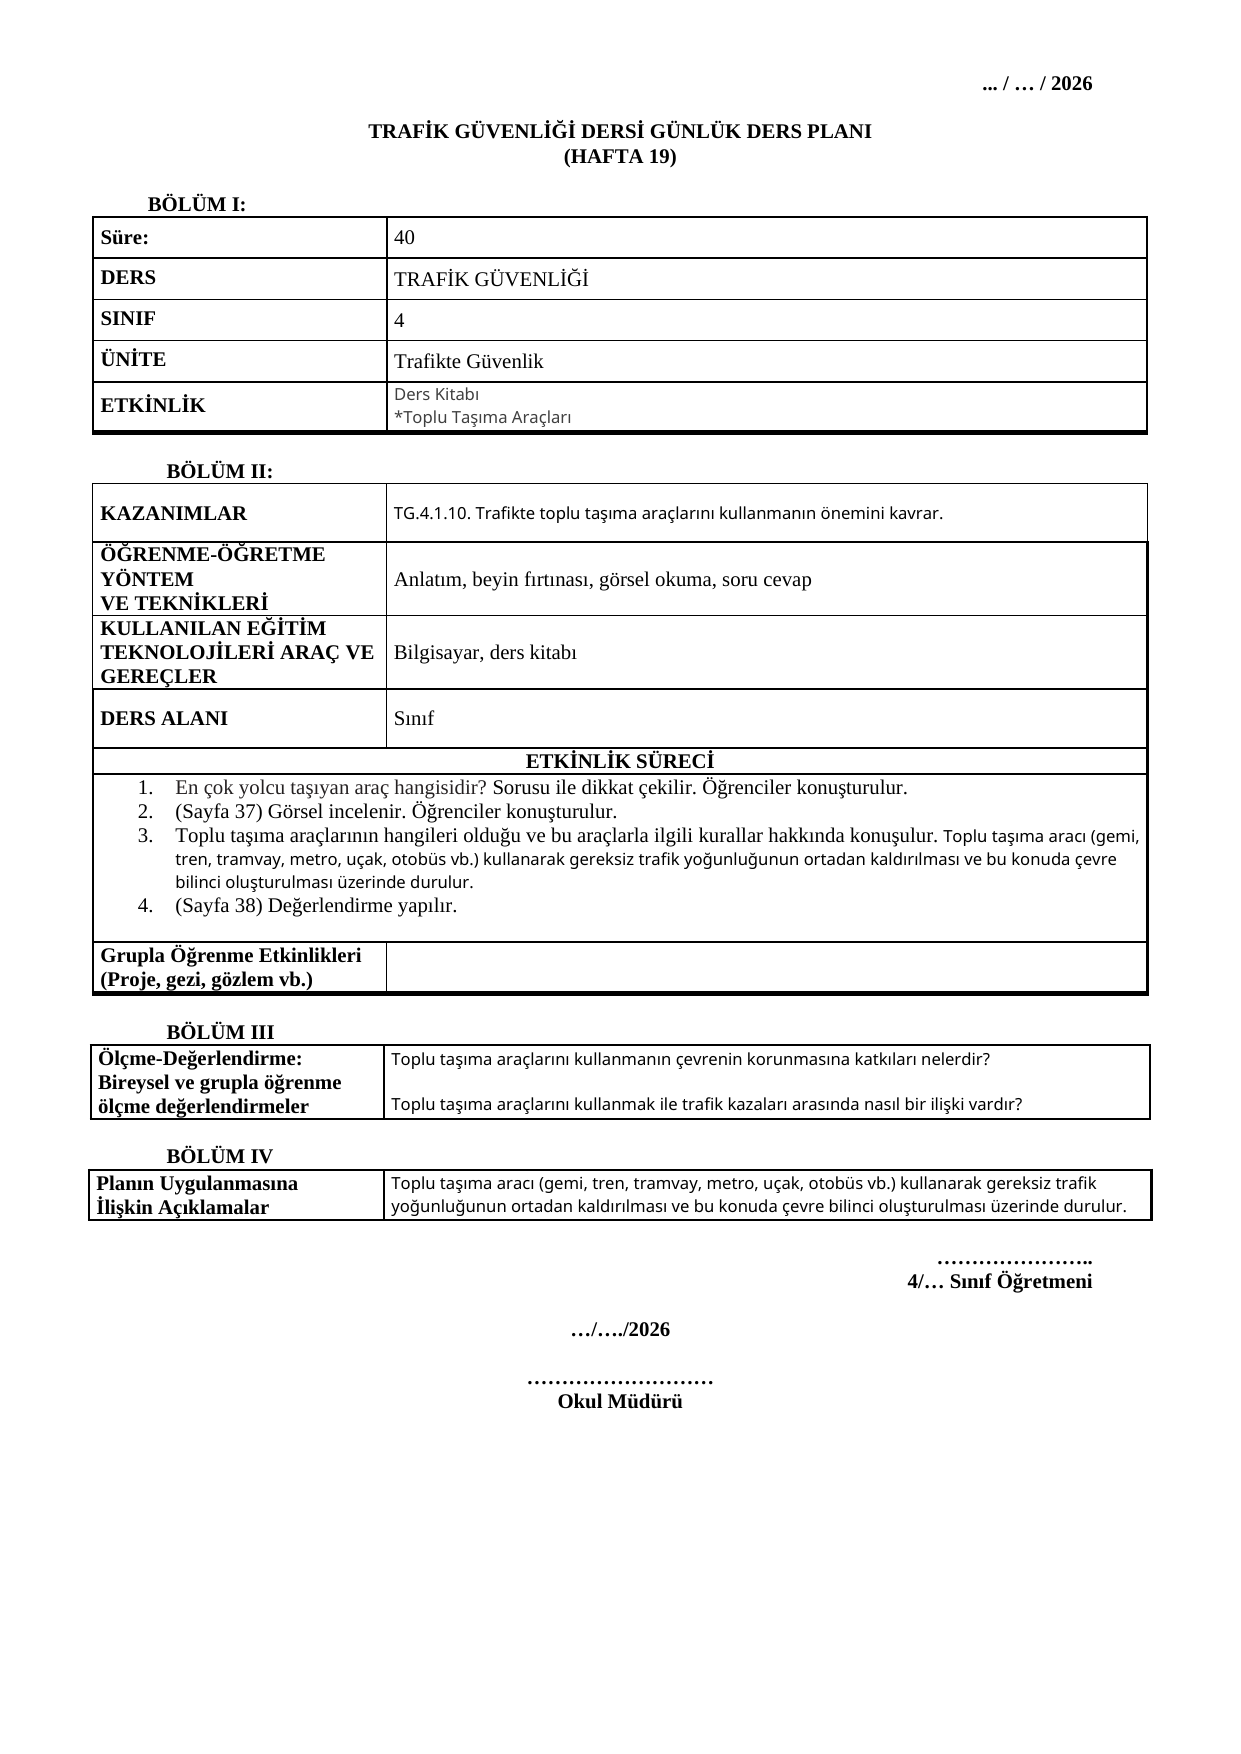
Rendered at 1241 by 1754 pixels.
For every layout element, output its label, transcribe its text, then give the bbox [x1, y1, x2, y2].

table_cell Anlatım, beyin fırtınası, görsel okuma, soru cevap [387, 543, 1146, 614]
text ………………….. [148, 1245, 1092, 1269]
table_header Toplu taşıma araçlarını kullanmanın çevrenin korunmasına katkıları nelerdir? Toplu taşıma araçlarını kullanmak ile trafik kazaları arasında nasıl bir ilişki vardır? [385, 1046, 1149, 1118]
table_header Ölçme-Değerlendirme: Bireysel ve grupla öğrenme ölçme değerlendirmeler [92, 1046, 383, 1118]
table_cell TRAFİK GÜVENLİĞİ [388, 259, 1146, 298]
table_header Toplu taşıma aracı (gemi, tren, tramvay, metro, uçak, otobüs vb.) kullanarak gereksiz trafik yoğunluğunun ortadan kaldırılması ve bu konuda çevre bilinci oluşturulması üzerinde durulur. [385, 1171, 1150, 1219]
text Okul Müdürü [148, 1389, 1092, 1413]
text TRAFİK GÜVENLİĞİ DERSİ GÜNLÜK DERS PLANI [148, 119, 1092, 143]
table_cell Grupla Öğrenme Etkinlikleri (Proje, gezi, gözlem vb.) [94, 943, 386, 991]
table_cell [387, 943, 1146, 991]
text ... / … / 2026 [148, 71, 1092, 95]
table_cell Trafikte Güvenlik [388, 341, 1146, 381]
table_cell DERS ALANI [94, 690, 386, 747]
table_cell KULLANILAN EĞİTİM TEKNOLOJİLERİ ARAÇ VE GEREÇLER [93, 616, 386, 688]
text BÖLÜM II: [148, 459, 1092, 483]
table_cell Ders Kitabı *Toplu Taşıma Araçları [388, 383, 1146, 430]
table_cell Sınıf [387, 690, 1146, 747]
table_cell SINIF [94, 300, 386, 340]
table_cell DERS [94, 259, 386, 298]
table_cell ÖĞRENME-ÖĞRETME YÖNTEM VE TEKNİKLERİ [93, 543, 386, 614]
table_header TG.4.1.10. Trafikte toplu taşıma araçlarını kullanmanın önemini kavrar. [387, 484, 1147, 541]
text 4/… Sınıf Öğretmeni [148, 1269, 1092, 1293]
table_cell 4 [388, 300, 1146, 340]
table_cell ÜNİTE [94, 341, 386, 381]
table_header KAZANIMLAR [93, 484, 386, 541]
table_cell ETKİNLİK [94, 383, 386, 430]
text ……………………… [148, 1365, 1092, 1389]
table_cell Bilgisayar, ders kitabı [387, 616, 1146, 688]
subtitle BÖLÜM IV [148, 1144, 1092, 1168]
table_cell ETKİNLİK SÜRECİ [94, 749, 1146, 773]
table_header Planın Uygulanmasına İlişkin Açıklamalar [90, 1171, 383, 1219]
table_cell En çok yolcu taşıyan araç hangisidir? Sorusu ile dikkat çekilir. Öğrenciler konuşturulur. (Sayfa 37) Görsel incelenir. Öğrenciler konuşturulur. Toplu taşıma araçlarının hangileri olduğu ve bu araçlarla ilgili kurallar hakkında konuşulur. Toplu taşıma aracı (gemi, tren, tramvay, metro, uçak, otobüs vb.) kullanarak gereksiz trafik yoğunluğunun ortadan kaldırılması ve bu konuda çevre bilinci oluşturulması üzerinde durulur. (Sayfa 38) Değerlendirme yapılır. [94, 775, 1146, 941]
table_header Süre: [94, 218, 386, 257]
text (HAFTA 19) [148, 143, 1092, 168]
text BÖLÜM I: [148, 192, 1092, 216]
table_header 40 [388, 218, 1146, 257]
text …/…./2026 [148, 1317, 1092, 1341]
subtitle BÖLÜM III [148, 1020, 1092, 1044]
